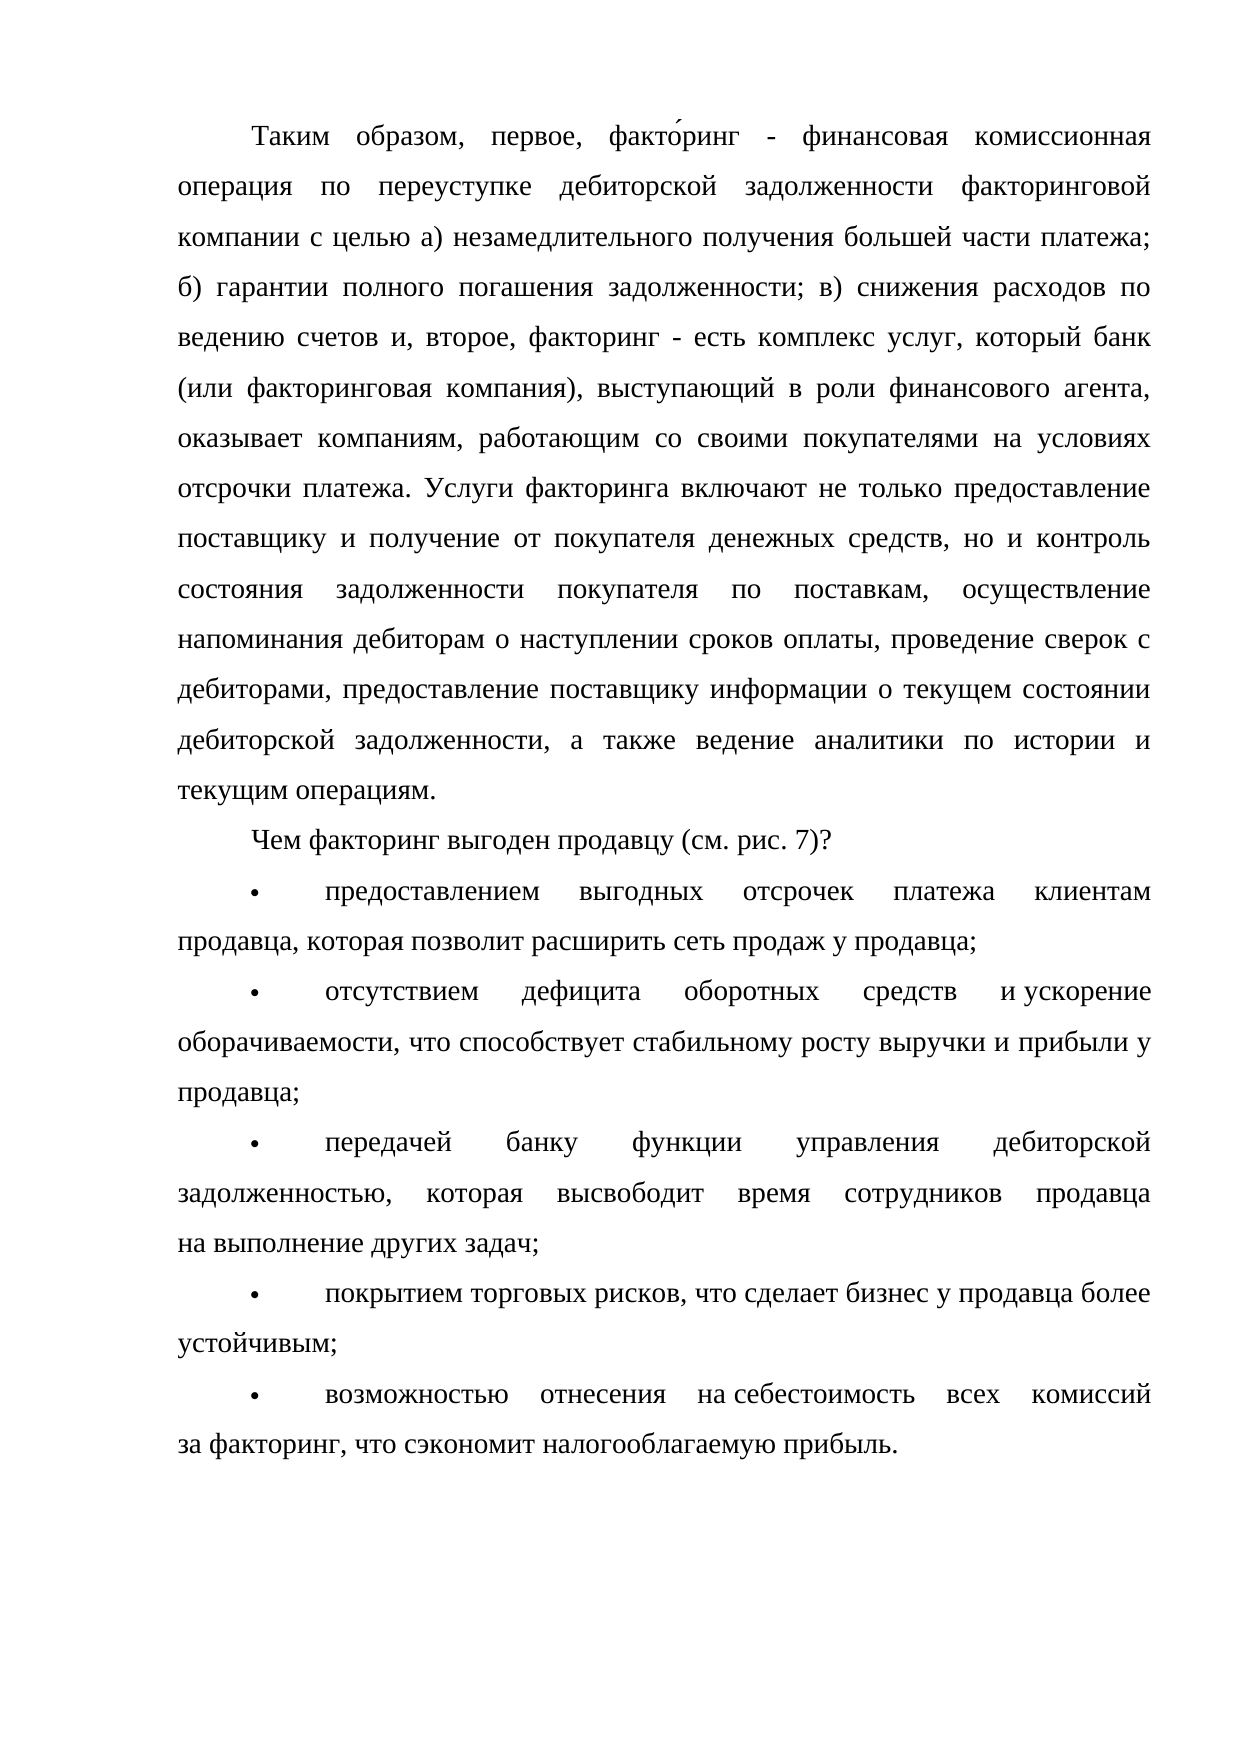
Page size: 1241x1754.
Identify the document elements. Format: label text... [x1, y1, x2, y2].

list покрытием торговых рисков, что сделает бизнес у продавца более устойчивым; [177, 1275, 1152, 1359]
list передачей банку функции управления дебиторской задолженностью, которая высвободит время сотрудников продавца на выполнение других задач; [177, 1124, 1152, 1258]
text Таким образом, первое, факто́ринг - финансовая комиссионная операция по переуступке дебиторской задолженности факторинговой компании с целью а) незамедлительного получения большей части платежа; б) гарантии полного погашения задолженности; в) снижения расходов по ведению счетов и, второе, факторинг - есть комплекс услуг, который банк (или факторинговая компания), выступающий в роли финансового агента, оказывает компаниям, работающим со своими покупателями на условиях отсрочки платежа. Услуги факторинга включают не только предоставление поставщику и получение от покупателя денежных средств, но и контроль состояния задолженности покупателя по поставкам, осуществление напоминания дебиторам о наступлении сроков оплаты, проведение сверок с дебиторами, предоставление поставщику информации о текущем состоянии дебиторской задолженности, а также ведение аналитики по истории и текущим операциям. [177, 118, 1152, 806]
list отсутствием дефицита оборотных средств и ускорение оборачиваемости, что способствует стабильному росту выручки и прибыли у продавца; [177, 973, 1152, 1108]
text Чем факторинг выгоден продавцу (см. рис. 7)? [177, 822, 1152, 856]
list предоставлением выгодных отсрочек платежа клиентам продавца, которая позволит расширить сеть продаж у продавца; [177, 873, 1152, 957]
list возможностью отнесения на себестоимость всех комиссий за факторинг, что сэкономит налогооблагаемую прибыль. [177, 1376, 1152, 1460]
